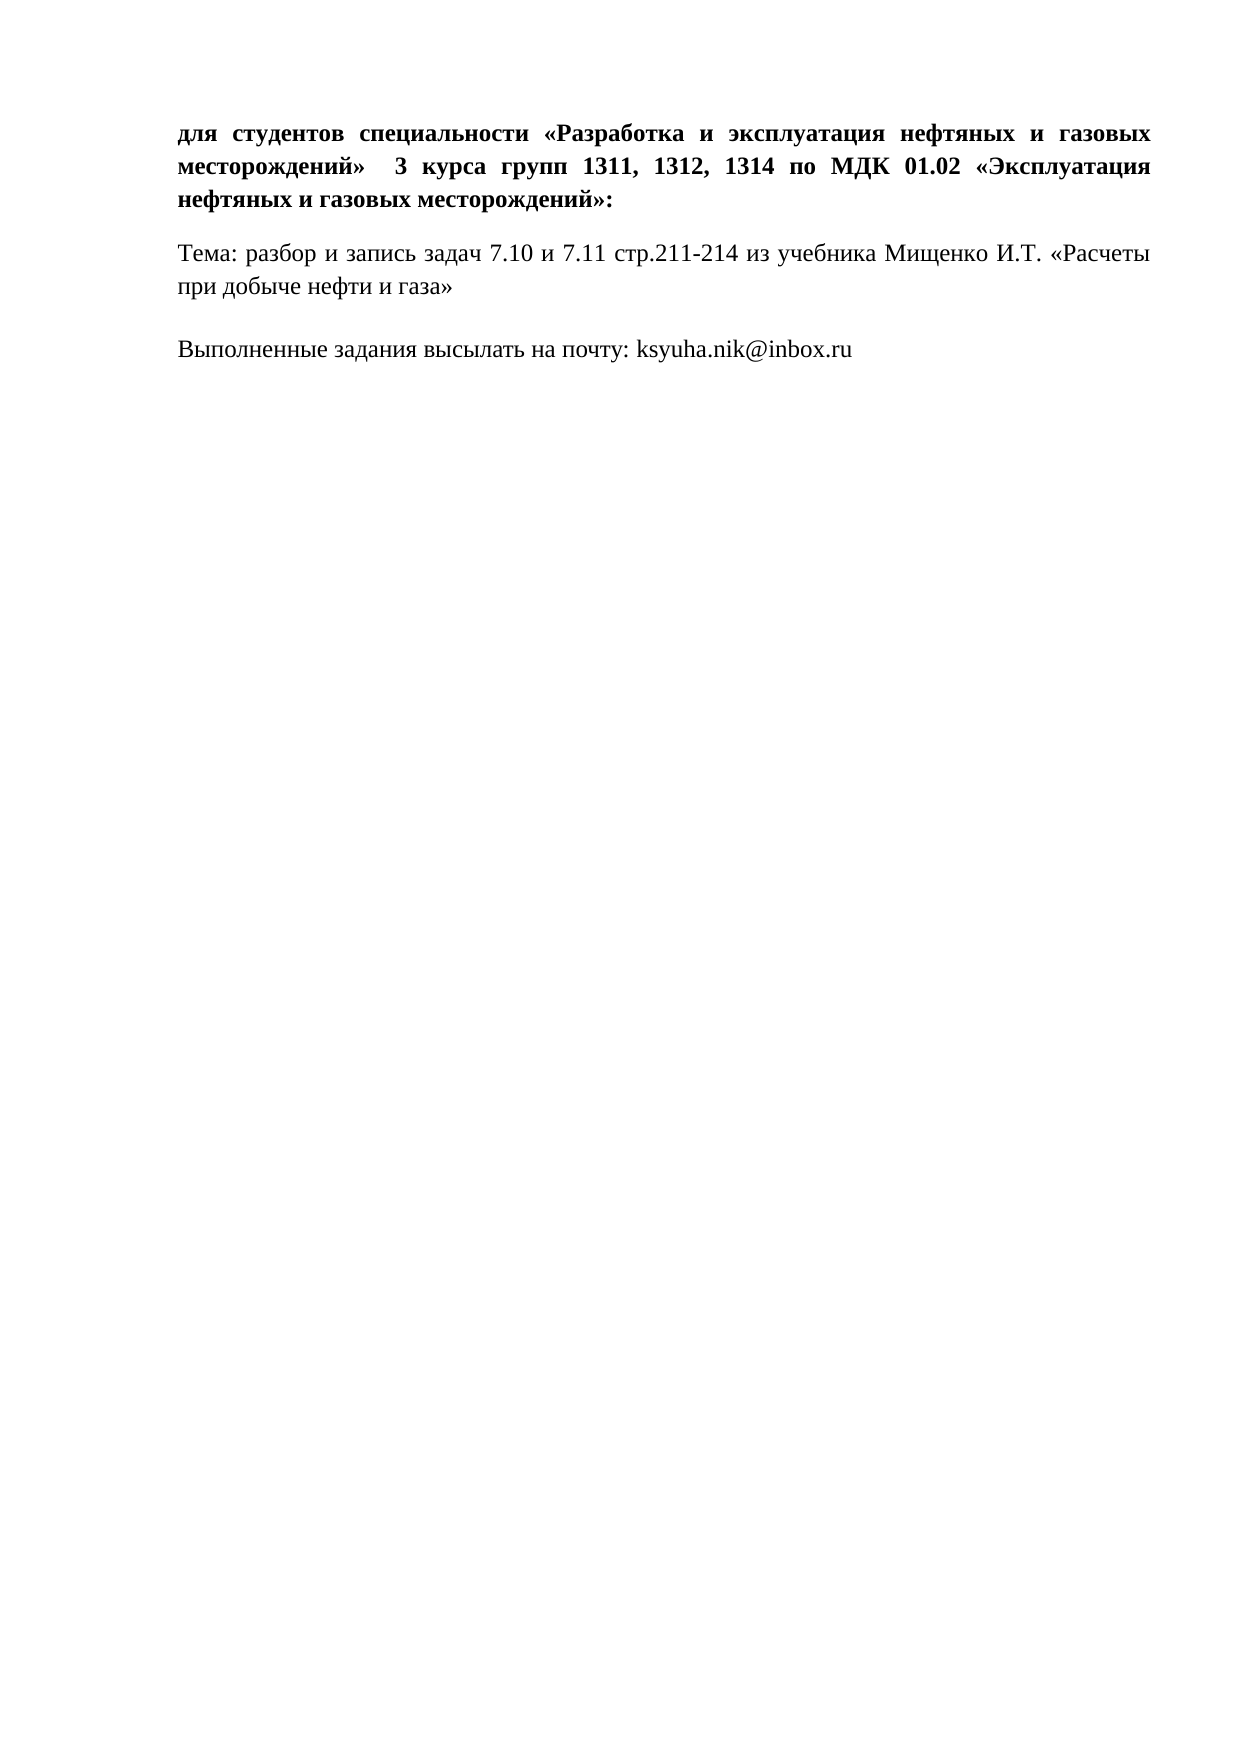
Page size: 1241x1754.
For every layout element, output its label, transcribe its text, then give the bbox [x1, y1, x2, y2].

text Тема: разбор и запись задач 7.10 и 7.11 стр.211-214 из учебника Мищенко И.Т. «Расчеты при добыче нефти и газа» [177, 238, 1152, 300]
text для студентов специальности «Разработка и эксплуатация нефтяных и газовых месторождений» 3 курса групп 1311, 1312, 1314 по МДК 01.02 «Эксплуатация нефтяных и газовых месторождений»: [177, 118, 1152, 213]
subtitle Выполненные задания высылать на почту: ksyuha.nik@inbox.ru [177, 325, 1152, 362]
